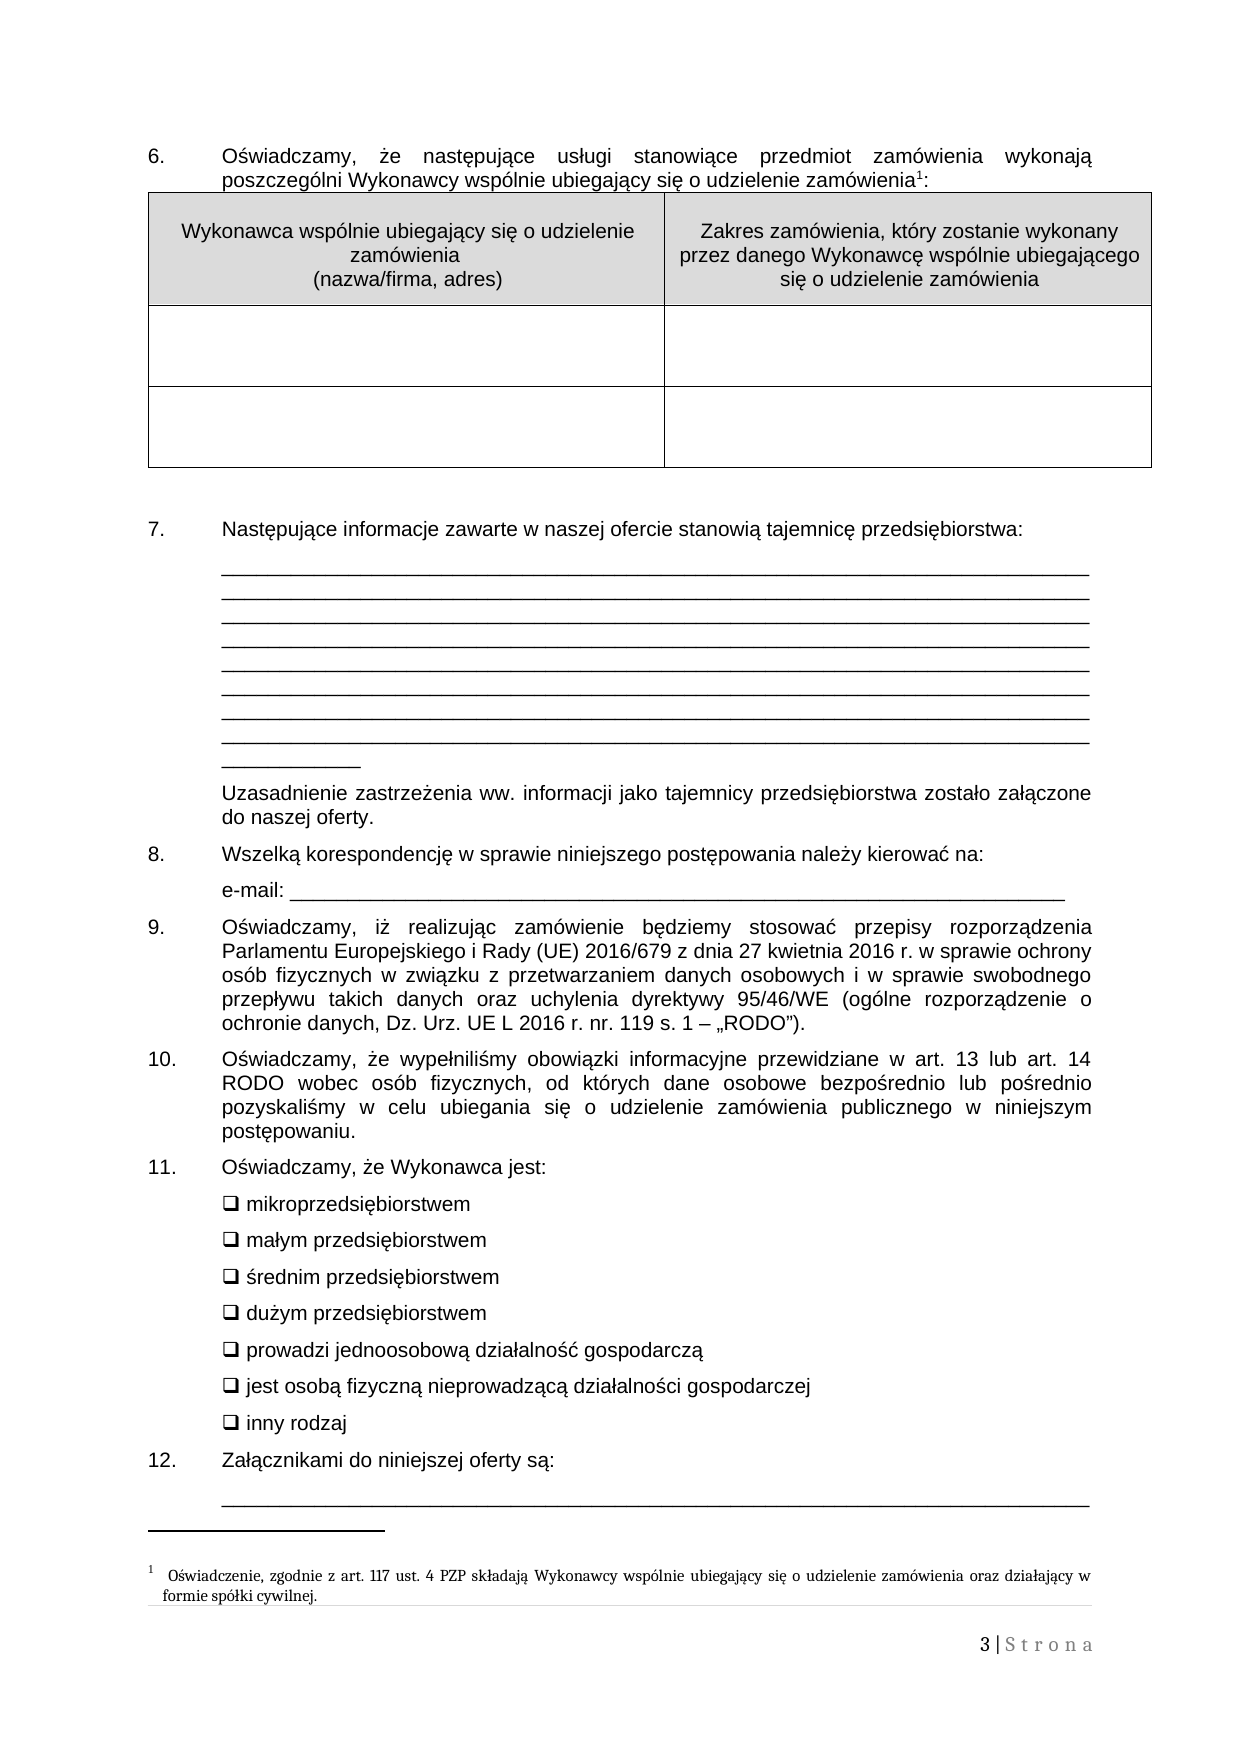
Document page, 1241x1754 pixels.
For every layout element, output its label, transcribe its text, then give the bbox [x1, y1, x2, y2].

text Uzasadnienie zastrzeżenia ww. informacji jako tajemnicy przedsiębiorstwa zostało załączone do naszej oferty. [221, 781, 1092, 829]
table_header Wykonawca wspólnie ubiegający się o udzielenie zamówienia (nazwa/firma, adres) [149, 193, 664, 304]
text jest osobą fizyczną nieprowadzącą działalności gospodarczej [222, 1374, 1092, 1398]
text mikroprzedsiębiorstwem [222, 1192, 1092, 1216]
text 12. Załącznikami do niniejszej oferty są: [148, 1447, 1092, 1471]
table_cell [149, 306, 664, 386]
table_cell [665, 387, 1151, 467]
text 7. Następujące informacje zawarte w naszej ofercie stanowią tajemnicę przedsiębiorstwa: [148, 517, 1092, 541]
text 10. Oświadczamy, że wypełniliśmy obowiązki informacyjne przewidziane w art. 13 lub art. 14 RODO wobec osób fizycznych, od których dane osobowe bezpośrednio lub pośrednio pozyskaliśmy w celu ubiegania się o udzielenie zamówienia publicznego w niniejszym postępowaniu. [148, 1047, 1092, 1143]
text ____________________________________________________________________________________________________________________________________________________________________________________________________________________________________________________________________________________________________________________________________________________________________________________________________________________________________________________________________________________________________________________________________________________________________________________________________________________________________ [221, 553, 1092, 769]
text średnim przedsiębiorstwem [222, 1265, 1092, 1289]
table_cell [149, 387, 664, 467]
text inny rodzaj [222, 1411, 1092, 1435]
text małym przedsiębiorstwem [222, 1228, 1092, 1252]
text e-mail: ___________________________________________________________________ [222, 878, 1092, 902]
table_header Zakres zamówienia, który zostanie wykonany przez danego Wykonawcę wspólnie ubiegającego się o udzielenie zamówienia [665, 193, 1151, 304]
text 11. Oświadczamy, że Wykonawca jest: [148, 1155, 1092, 1179]
list 6. Oświadczamy, że następujące usługi stanowiące przedmiot zamówienia wykonają poszczególni Wykonawcy wspólnie ubiegający się o udzielenie zamówienia: [148, 144, 1092, 192]
text dużym przedsiębiorstwem [222, 1301, 1092, 1325]
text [222, 1484, 1092, 1508]
text 8. Wszelką korespondencję w sprawie niniejszego postępowania należy kierować na: [148, 842, 1092, 866]
table_cell [665, 306, 1151, 386]
text prowadzi jednoosobową działalność gospodarczą [222, 1338, 1092, 1362]
text 9. Oświadczamy, iż realizując zamówienie będziemy stosować przepisy rozporządzenia Parlamentu Europejskiego i Rady (UE) 2016/679 z dnia 27 kwietnia 2016 r. w sprawie ochrony osób fizycznych w związku z przetwarzaniem danych osobowych i w sprawie swobodnego przepływu takich danych oraz uchylenia dyrektywy 95/46/WE (ogólne rozporządzenie o ochronie danych, Dz. Urz. UE L 2016 r. nr. 119 s. 1 – „RODO”). [148, 914, 1092, 1034]
